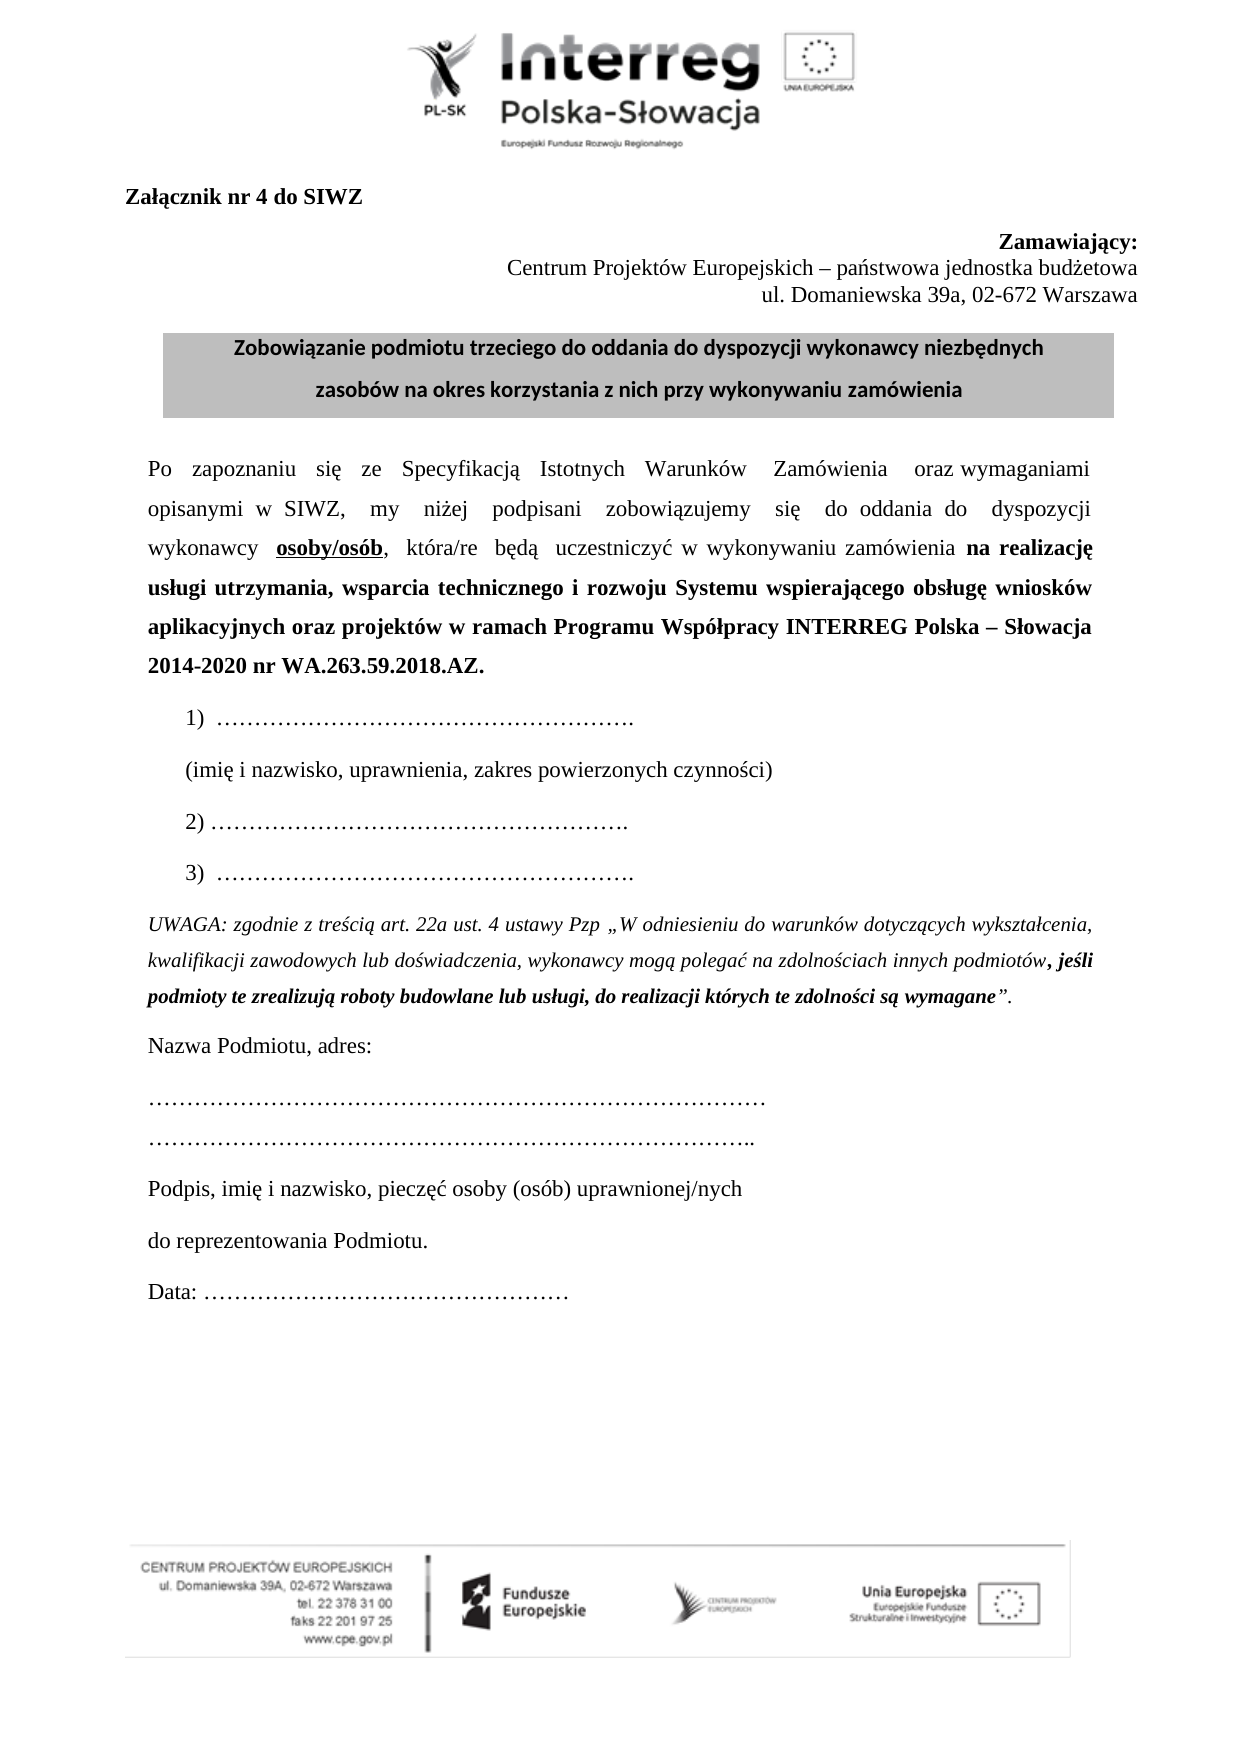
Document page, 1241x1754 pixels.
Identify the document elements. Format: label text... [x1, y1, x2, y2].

text 1) ………………………………………………. [185, 704, 1138, 731]
picture [125, 1540, 1072, 1659]
text (imię i nazwisko, uprawnienia, zakres powierzonych czynności) [185, 756, 890, 783]
text Nazwa Podmiotu, adres: [148, 1032, 1138, 1059]
text UWAGA: zgodnie z treścią art. 22a ust. 4 ustawy Pzp „W odniesieniu do warunków dotyczących wykształcenia, kwalifikacji zawodowych lub doświadczenia, wykonawcy mogą polegać na zdolnościach innych podmiotów, jeśli podmioty te zrealizują roboty budowlane lub usługi, do realizacji których te zdolności są wymagane”. [148, 911, 1093, 1008]
picture [373, 0, 890, 183]
text 3) ………………………………………………. [185, 859, 1138, 886]
text ……………………………………………………………………… [148, 1084, 1138, 1110]
text Zamawiający: [125, 228, 1138, 254]
text …………………………………………………………………….. Podpis, imię i nazwisko, pieczęć osoby (osób) uprawnionej/nych do reprezentowania Podmiotu. [148, 1124, 760, 1253]
text Załącznik nr 4 do SIWZ [125, 183, 1138, 209]
text ul. Domaniewska 39a, 02-672 Warszawa [125, 281, 1138, 307]
text 2) ………………………………………………. [185, 808, 890, 834]
text Centrum Projektów Europejskich – państwowa jednostka budżetowa [125, 254, 1138, 281]
text Data: ………………………………………… [148, 1278, 1138, 1305]
text Po zapoznaniu się ze Specyfikacją Istotnych Warunków Zamówienia oraz wymaganiami opisanymi w SIWZ, my niżej podpisani zobowiązujemy się do oddania do dyspozycji wykonawcy osoby/osób, która/re będą uczestniczyć w wykonywaniu zamówienia na realizację usługi utrzymania, wsparcia technicznego i rozwoju Systemu wspierającego obsługę wniosków aplikacyjnych oraz projektów w ramach Programu Współpracy INTERREG Polska – Słowacja 2014-2020 nr WA.263.59.2018.AZ. [148, 455, 1093, 679]
